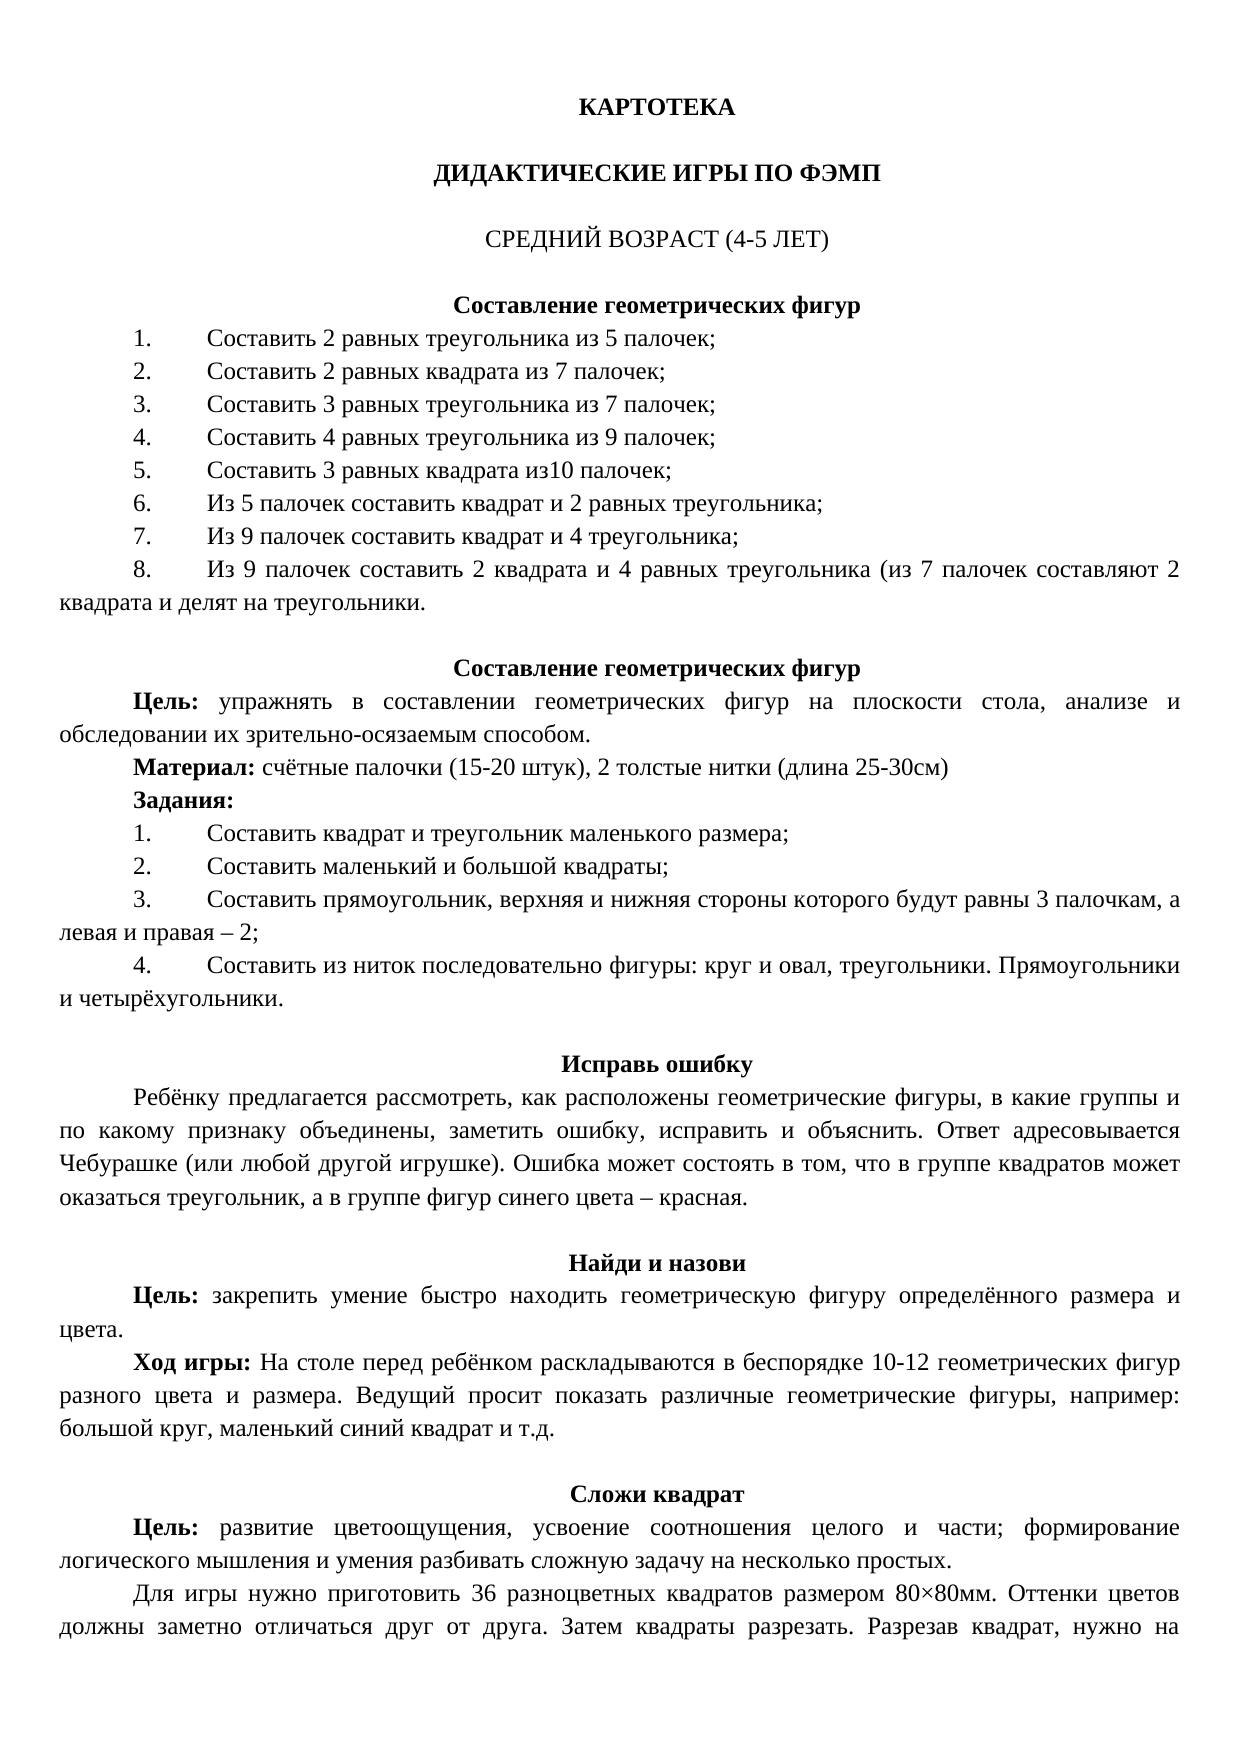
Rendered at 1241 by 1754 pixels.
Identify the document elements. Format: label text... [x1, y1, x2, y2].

text Ребёнку предлагается рассмотреть, как расположены геометрические фигуры, в какие группы и по какому признаку объединены, заметить ошибку, исправить и объяснить. Ответ адресовывается Чебурашке (или любой другой игрушке). Ошибка может состоять в том, что в группе квадратов может оказаться треугольник, а в группе фигур синего цвета – красная. [59, 1082, 1181, 1210]
text ДИДАКТИЧЕСКИЕ ИГРЫ ПО ФЭМП [59, 158, 1181, 187]
text КАРТОТЕКА [59, 92, 1181, 121]
text Цель: упражнять в составлении геометрических фигур на плоскости стола, анализе и обследовании их зрительно-осязаемым способом. [59, 686, 1181, 748]
text 4. Составить из ниток последовательно фигуры: круг и овал, треугольники. Прямоугольники и четырёхугольники. [59, 950, 1181, 1012]
text 2. Составить маленький и большой квадраты; [59, 851, 1181, 880]
text Составление геометрических фигур [59, 290, 1181, 319]
text 5. Составить 3 равных квадрата из10 палочек; [59, 455, 1181, 484]
text 7. Из 9 палочек составить квадрат и 4 треугольника; [59, 521, 1181, 550]
text Найди и назови [59, 1248, 1181, 1276]
text 8. Из 9 палочек составить 2 квадрата и 4 равных треугольника (из 7 палочек составляют 2 квадрата и делят на треугольники. [59, 554, 1181, 616]
text Цель: развитие цветоощущения, усвоение соотношения целого и части; формирование логического мышления и умения разбивать сложную задачу на несколько простых. [59, 1512, 1181, 1573]
text Сложи квадрат [59, 1479, 1181, 1507]
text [59, 1578, 1181, 1639]
text 3. Составить 3 равных треугольника из 7 палочек; [59, 389, 1181, 418]
text 3. Составить прямоугольник, верхняя и нижняя стороны которого будут равны 3 палочкам, а левая и правая – 2; [59, 884, 1181, 946]
text Составление геометрических фигур [59, 653, 1181, 682]
text 6. Из 5 палочек составить квадрат и 2 равных треугольника; [59, 488, 1181, 517]
text 1. Составить квадрат и треугольник маленького размера; [59, 818, 1181, 847]
text Задания: [59, 785, 1181, 814]
text Цель: закрепить умение быстро находить геометрическую фигуру определённого размера и цвета. [59, 1281, 1181, 1342]
text Материал: счётные палочки (15-20 штук), 2 толстые нитки (длина 25-30см) [59, 752, 1181, 781]
text Исправь ошибку [59, 1049, 1181, 1078]
text СРЕДНИЙ ВОЗРАСТ (4-5 ЛЕТ) [59, 224, 1181, 253]
text 1. Составить 2 равных треугольника из 5 палочек; [59, 323, 1181, 352]
text 4. Составить 4 равных треугольника из 9 палочек; [59, 422, 1181, 451]
text Ход игры: На столе перед ребёнком раскладываются в беспорядке 10-12 геометрических фигур разного цвета и размера. Ведущий просит показать различные геометрические фигуры, например: большой круг, маленький синий квадрат и т.д. [59, 1347, 1181, 1441]
text 2. Составить 2 равных квадрата из 7 палочек; [59, 356, 1181, 385]
